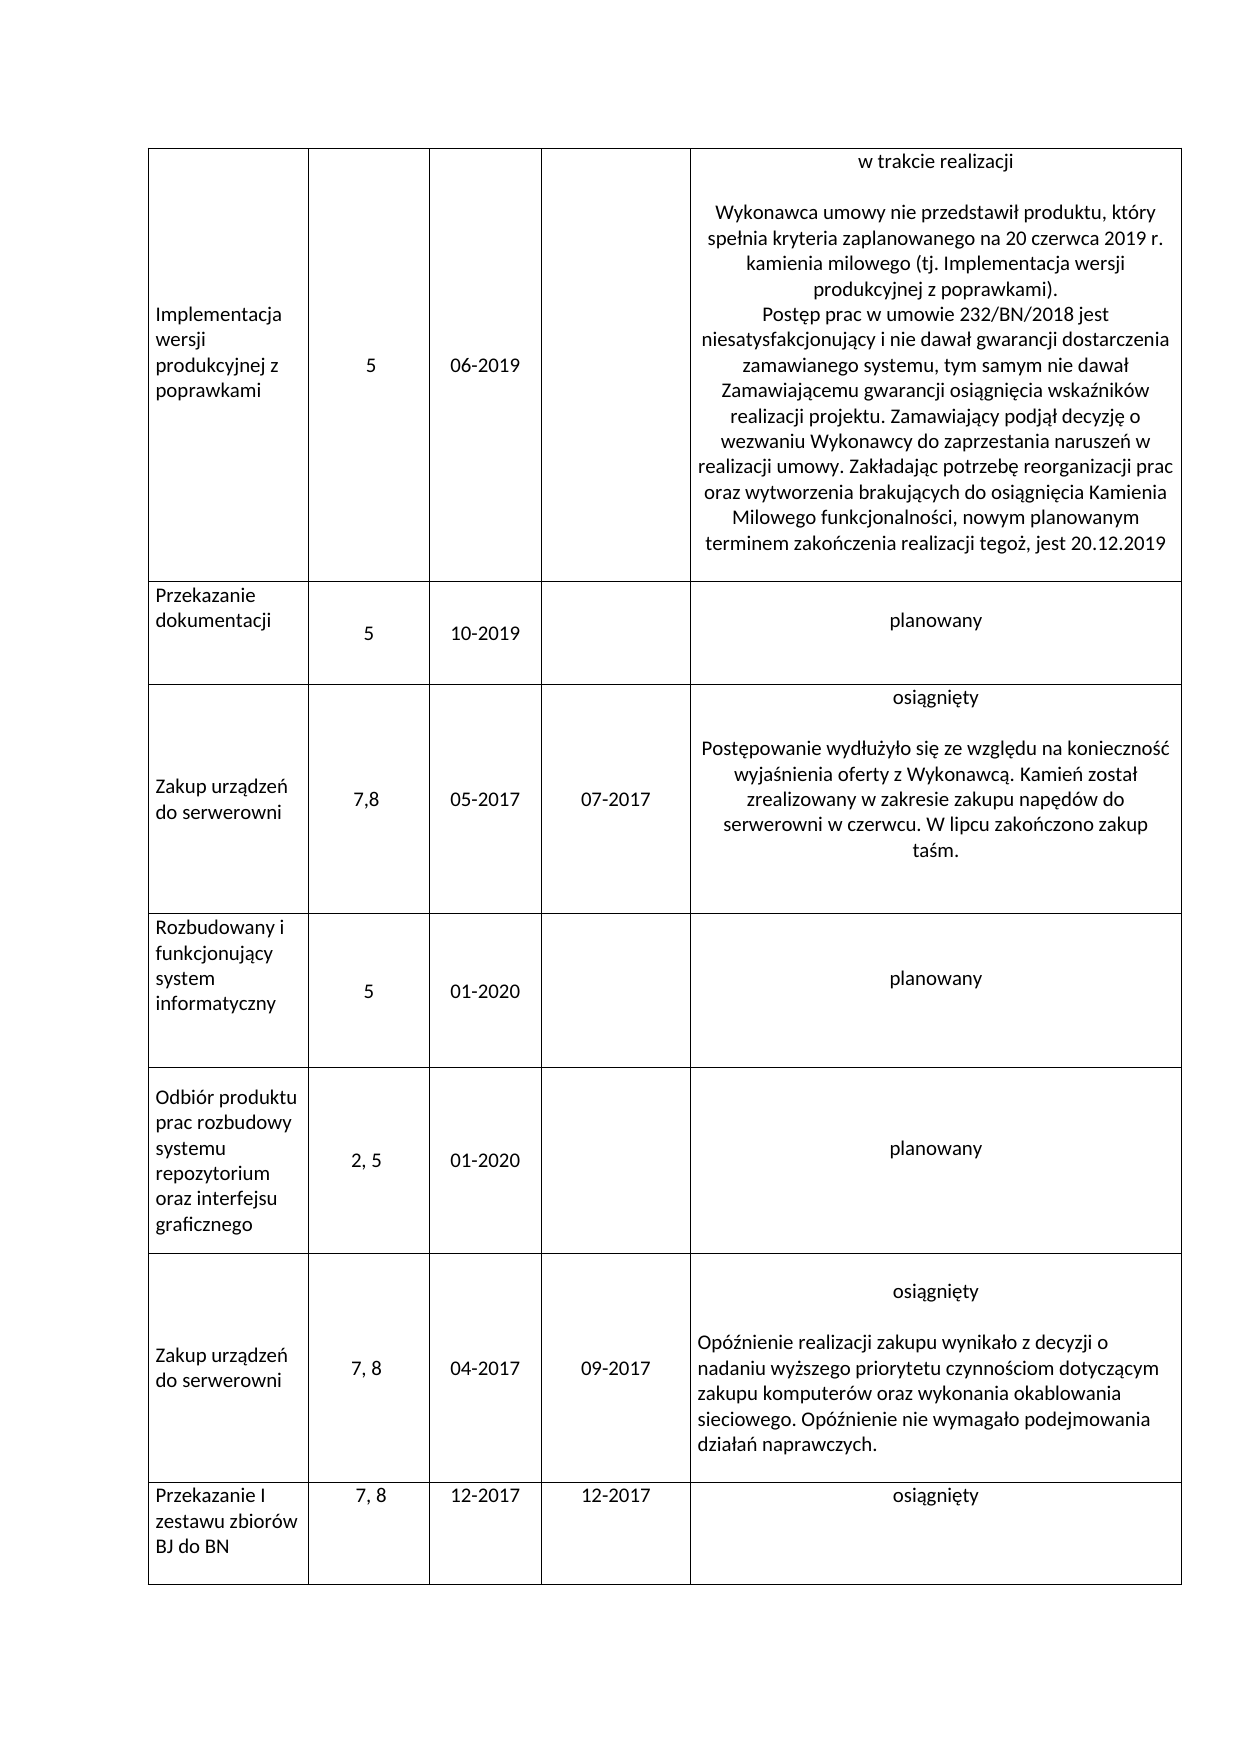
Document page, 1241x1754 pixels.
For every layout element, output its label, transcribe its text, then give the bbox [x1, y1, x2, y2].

table_cell osiągnięty [691, 1483, 1181, 1584]
table_cell 07-2017 [542, 685, 690, 913]
table_cell 09-2017 [542, 1254, 690, 1482]
table_cell Zakup urządzeń do serwerowni [149, 1254, 308, 1482]
table_cell Zakup urządzeń do serwerowni [149, 685, 308, 913]
table_cell 5 [309, 582, 429, 683]
table_cell 10-2019 [430, 582, 541, 683]
table_cell 06-2019 [430, 149, 541, 581]
table_cell Rozbudowany i funkcjonujący system informatyczny [149, 914, 308, 1067]
table_cell 7, 8 [309, 1254, 429, 1482]
table_cell w trakcie realizacji Wykonawca umowy nie przedstawił produktu, który spełnia kryteria zaplanowanego na 20 czerwca 2019 r. kamienia milowego (tj. Implementacja wersji produkcyjnej z poprawkami). Postęp prac w umowie 232/BN/2018 jest niesatysfakcjonujący i nie dawał gwarancji dostarczenia zamawianego systemu, tym samym nie dawał Zamawiającemu gwarancji osiągnięcia wskaźników realizacji projektu. Zamawiający podjął decyzję o wezwaniu Wykonawcy do zaprzestania naruszeń w realizacji umowy. Zakładając potrzebę reorganizacji prac oraz wytworzenia brakujących do osiągnięcia Kamienia Milowego funkcjonalności, nowym planowanym terminem zakończenia realizacji tegoż, jest 20.12.2019 [691, 149, 1181, 581]
table_cell 05-2017 [430, 685, 541, 913]
table_cell osiągnięty Opóźnienie realizacji zakupu wynikało z decyzji o nadaniu wyższego priorytetu czynnościom dotyczącym zakupu komputerów oraz wykonania okablowania sieciowego. Opóźnienie nie wymagało podejmowania działań naprawczych. [691, 1254, 1181, 1482]
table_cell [149, 1483, 308, 1584]
table_cell 7,8 [309, 685, 429, 913]
table_cell 04-2017 [430, 1254, 541, 1482]
table_cell 7, 8 [309, 1483, 429, 1584]
table_cell [542, 582, 690, 683]
table_cell 01-2020 [430, 1068, 541, 1253]
table_cell Odbiór produktu prac rozbudowy systemu repozytorium oraz interfejsu graficznego [149, 1068, 308, 1253]
table_cell osiągnięty Postępowanie wydłużyło się ze względu na konieczność wyjaśnienia oferty z Wykonawcą. Kamień został zrealizowany w zakresie zakupu napędów do serwerowni w czerwcu. W lipcu zakończono zakup taśm. [691, 685, 1181, 913]
table_cell [542, 1068, 690, 1253]
table_cell 2, 5 [309, 1068, 429, 1253]
table_cell 12-2017 [542, 1483, 690, 1584]
table_cell planowany [691, 582, 1181, 683]
table_cell [542, 914, 690, 1067]
table_cell planowany [691, 914, 1181, 1067]
table_cell 12-2017 [430, 1483, 541, 1584]
table_cell 5 [309, 149, 429, 581]
table_cell [542, 149, 690, 581]
table_cell Przekazanie dokumentacji [149, 582, 308, 683]
table_cell Implementacja wersji produkcyjnej z poprawkami [149, 149, 308, 581]
table_cell 01-2020 [430, 914, 541, 1067]
table_cell 5 [309, 914, 429, 1067]
table_cell planowany [691, 1068, 1181, 1253]
